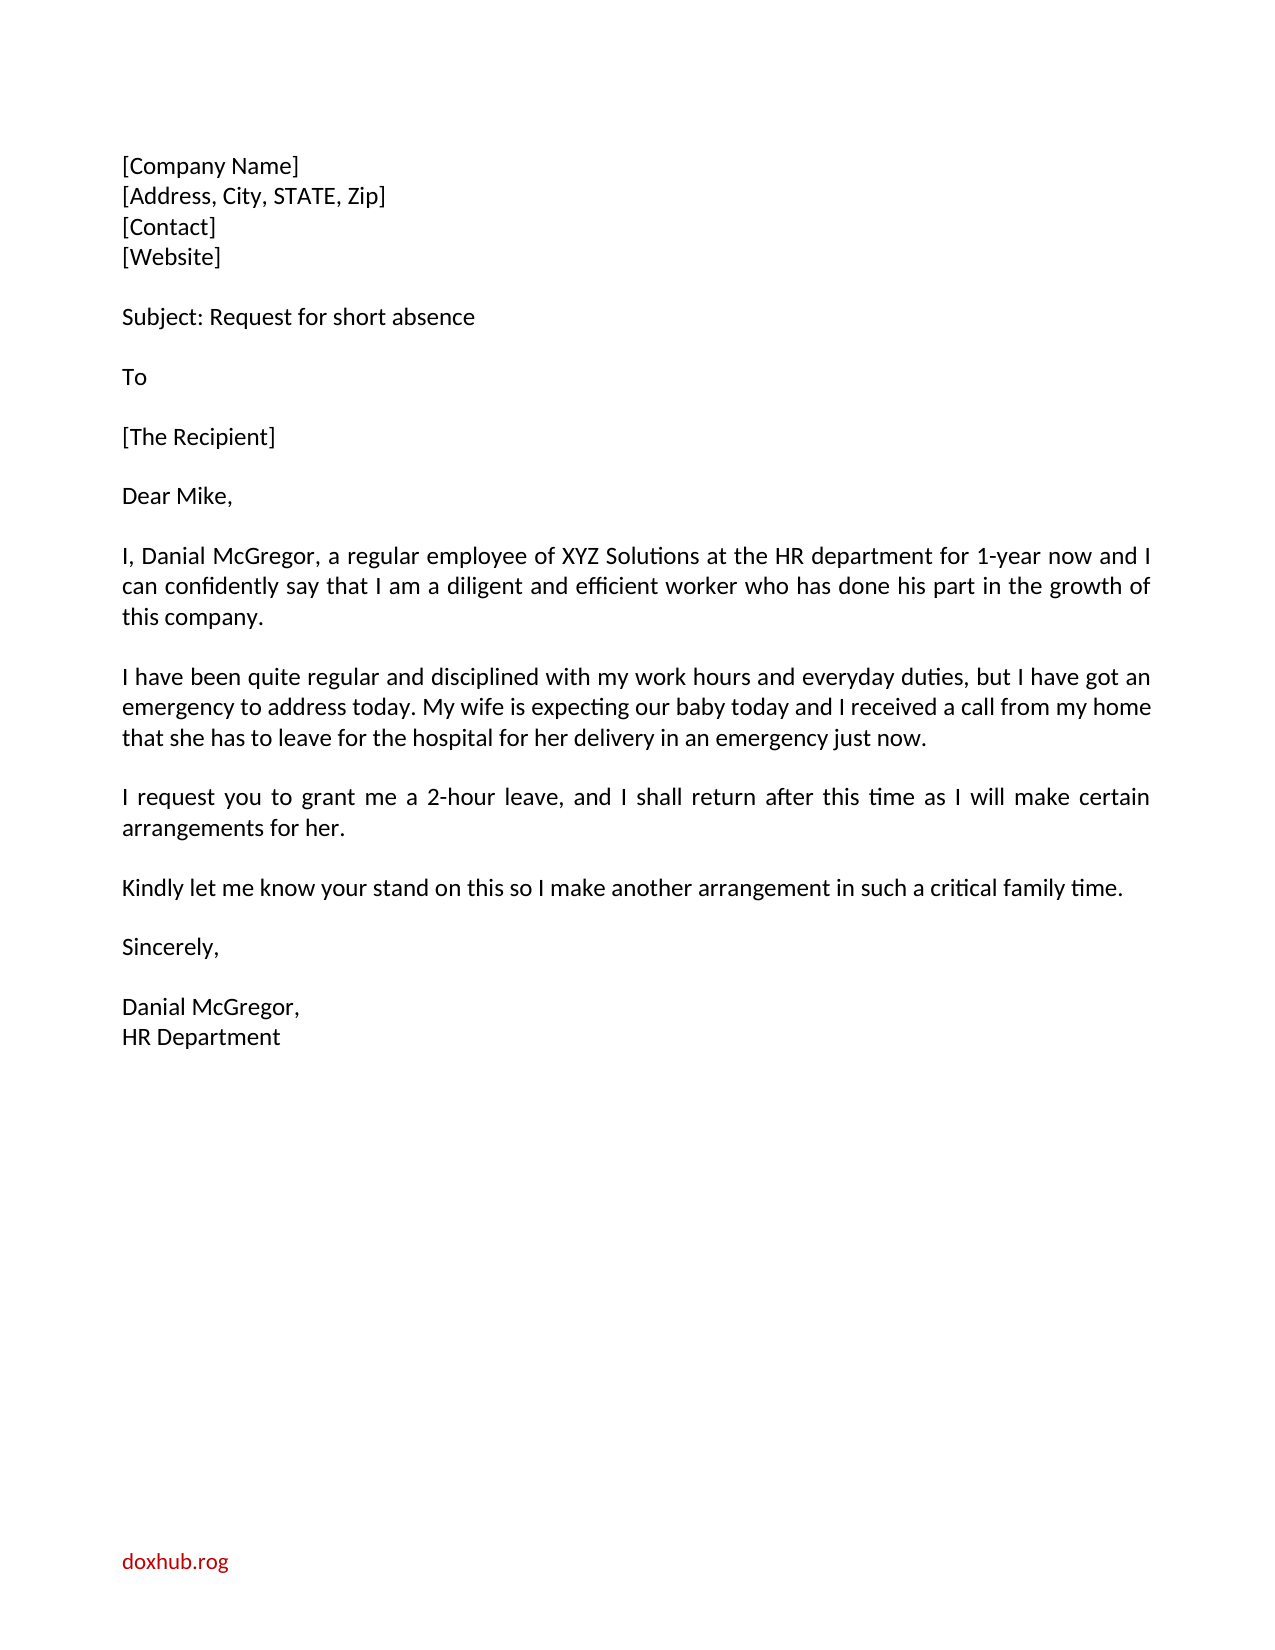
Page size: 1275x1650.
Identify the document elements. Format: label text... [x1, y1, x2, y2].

text Kindly let me know your stand on this so I make another arrangement in such a critical family time. [122, 872, 1153, 902]
text Dear Mike, [122, 480, 1153, 511]
text I, Danial McGregor, a regular employee of XYZ Solutions at the HR department for 1-year now and I can confidently say that I am a diligent and efficient worker who has done his part in the growth of this company. [122, 540, 1153, 632]
text I request you to grant me a 2-hour leave, and I shall return after this time as I will make certain arrangements for her. [122, 781, 1153, 842]
text [Company Name] [Address, City, STATE, Zip] [Contact] [Website] [122, 150, 1153, 272]
text I have been quite regular and disciplined with my work hours and everyday duties, but I have got an emergency to address today. My wife is expecting our baby today and I received a call from my home that she has to leave for the hospital for her delivery in an emergency just now. [122, 661, 1153, 752]
text To [122, 361, 1153, 391]
text Sincerely, [122, 931, 1153, 962]
text Danial McGregor, HR Department [122, 991, 1153, 1052]
text Subject: Request for short absence [122, 301, 1153, 332]
text [The Recipient] [122, 421, 1153, 451]
